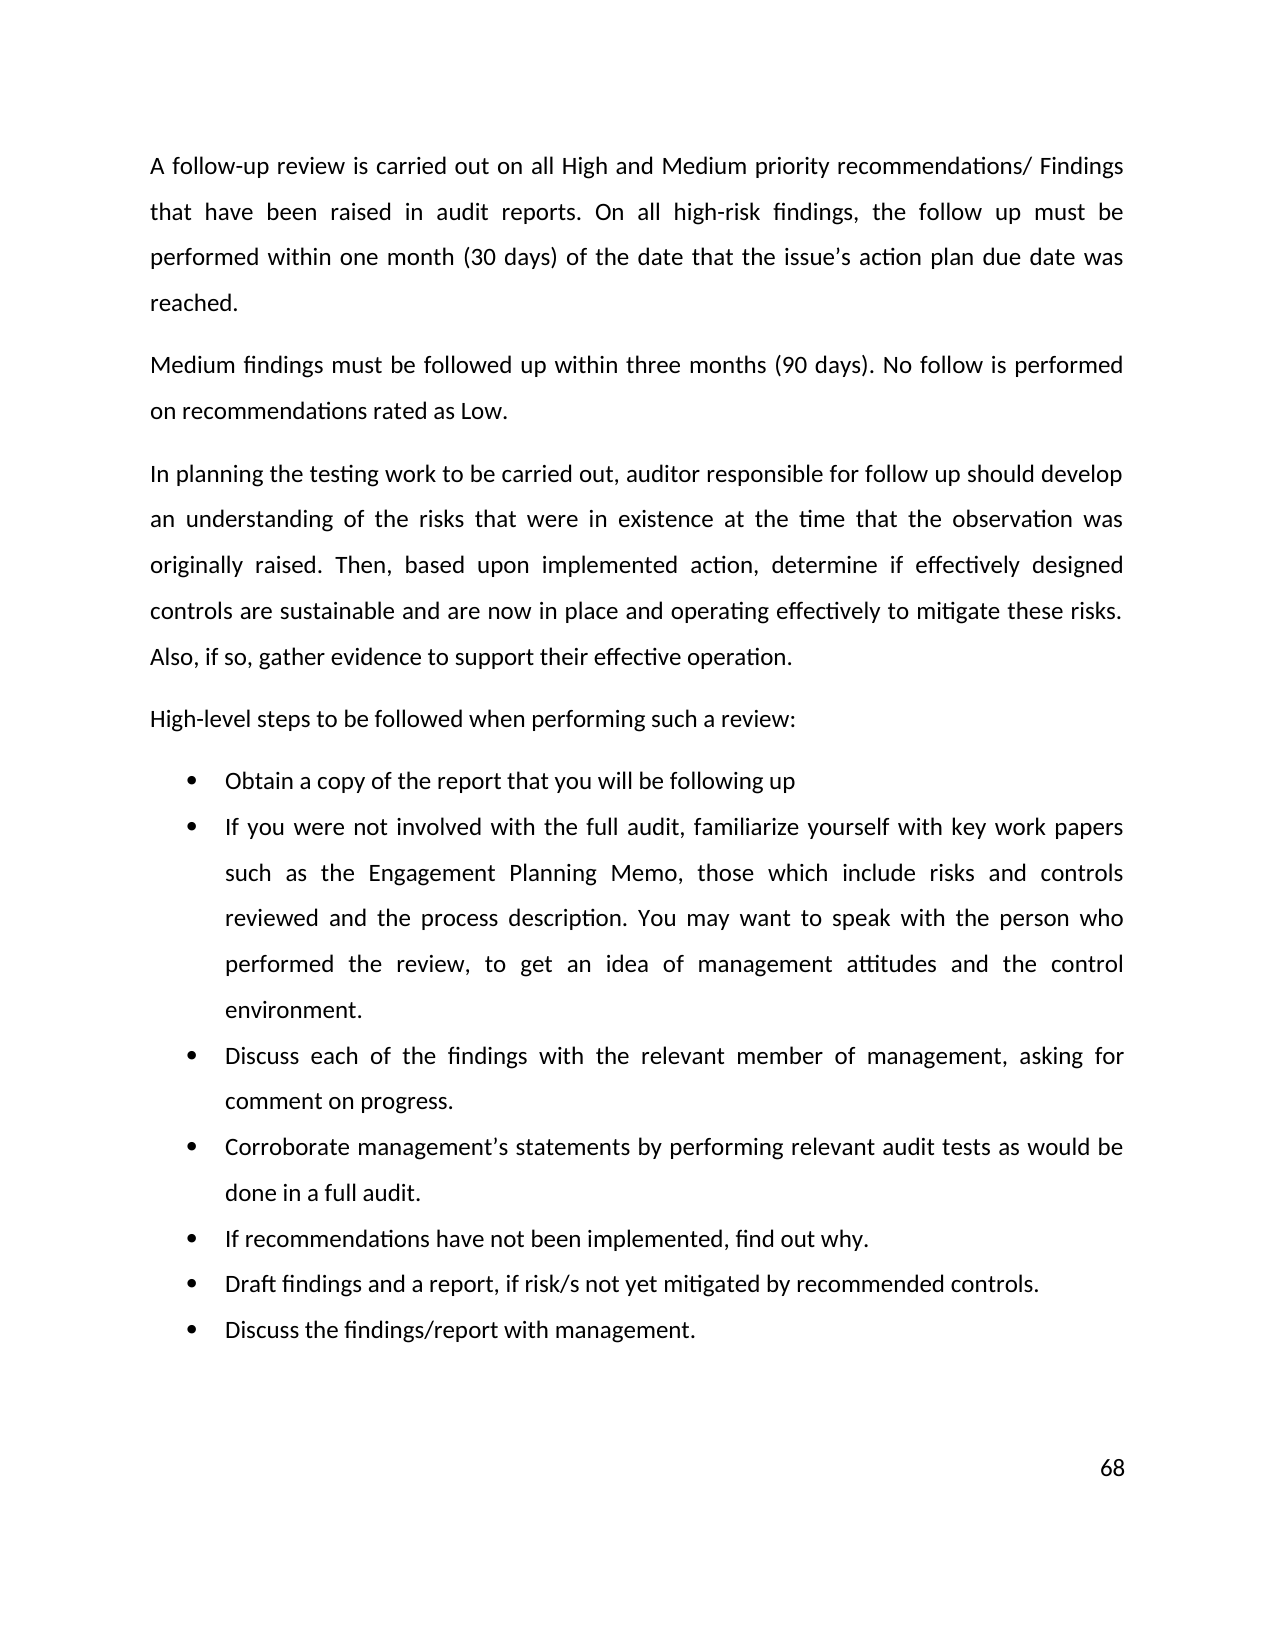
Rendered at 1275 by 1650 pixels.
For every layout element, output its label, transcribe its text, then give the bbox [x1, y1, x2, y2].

list Discuss each of the findings with the relevant member of management, asking for comment on progress. [187, 1040, 1125, 1116]
list If recommendations have not been implemented, find out why. [187, 1223, 1125, 1253]
list Obtain a copy of the report that you will be following up [187, 765, 1125, 796]
text Medium findings must be followed up within three months (90 days). No follow is performed on recommendations rated as Low. [150, 349, 1125, 426]
list If you were not involved with the full audit, familiarize yourself with key work papers such as the Engagement Planning Memo, those which include risks and controls reviewed and the process description. You may want to speak with the person who performed the review, to get an idea of management attitudes and the control environment. [187, 811, 1125, 1024]
text A follow-up review is carried out on all High and Medium priority recommendations/ Findings that have been raised in audit reports. On all high-risk findings, the follow up must be performed within one month (30 days) of the date that the issue’s action plan due date was reached. [150, 150, 1125, 318]
list Discuss the findings/report with management. [187, 1314, 1125, 1345]
text In planning the testing work to be carried out, auditor responsible for follow up should develop an understanding of the risks that were in existence at the time that the observation was originally raised. Then, based upon implemented action, determine if effectively designed controls are sustainable and are now in place and operating effectively to mitigate these risks. Also, if so, gather evidence to support their effective operation. [150, 458, 1125, 671]
text High-level steps to be followed when performing such a review: [150, 703, 1125, 733]
list Corroborate management’s statements by performing relevant audit tests as would be done in a full audit. [187, 1131, 1125, 1207]
list Draft findings and a report, if risk/s not yet mitigated by recommended controls. [187, 1268, 1125, 1299]
